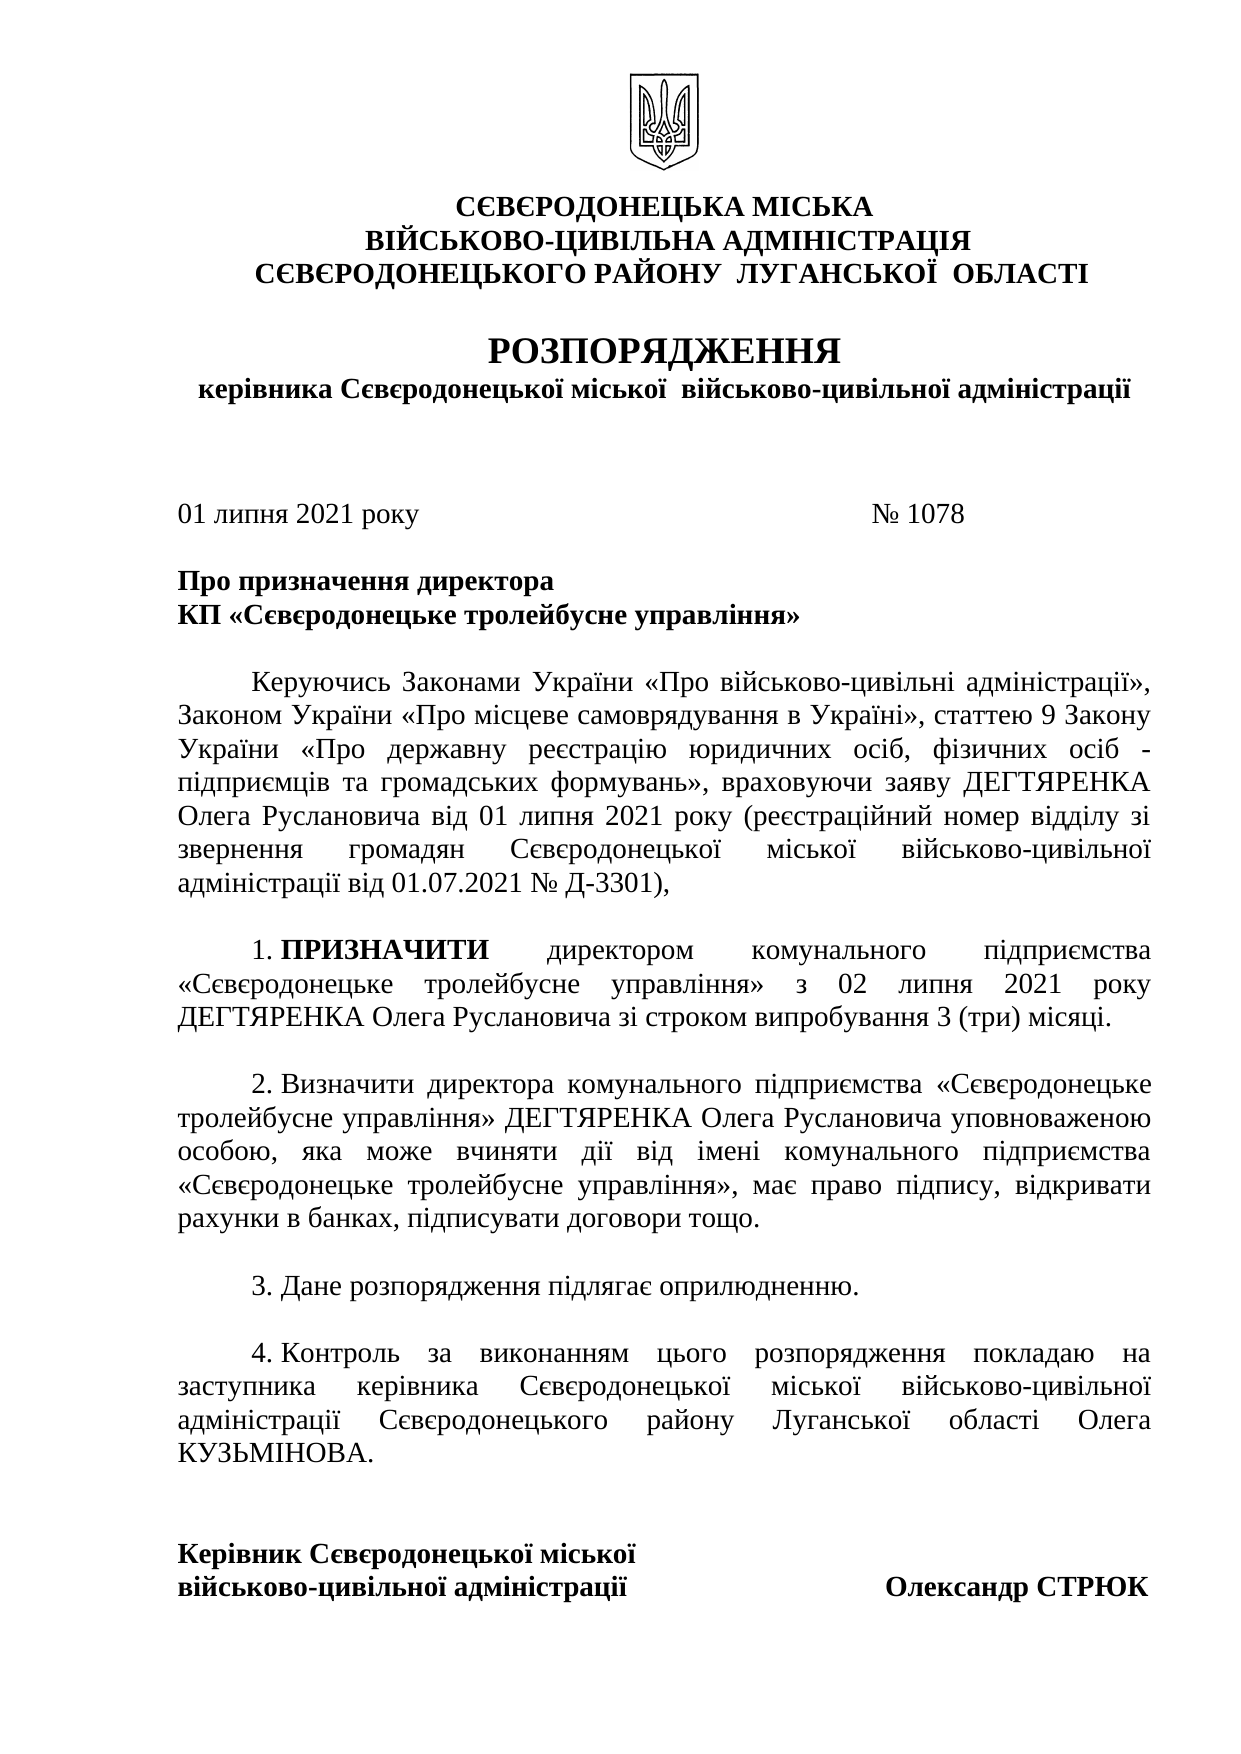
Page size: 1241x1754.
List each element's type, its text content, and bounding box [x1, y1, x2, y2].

text 01 липня 2021 року № 1078 [177, 496, 1152, 530]
list Визначити директора комунального підприємства «Сєвєродонецьке тролейбусне управління» ДЕГТЯРЕНКА Олега Руслановича уповноваженою особою, яка може вчиняти дії від імені комунального підприємства «Сєвєродонецьке тролейбусне управління», має право підпису, відкривати рахунки в банках, підписувати договори тощо. [177, 1066, 1152, 1234]
text Керуючись Законами України «Про військово-цивільні адміністрації», Законом України «Про місцеве самоврядування в Україні», статтею 9 Закону України «Про державну реєстрацію юридичних осіб, фізичних осіб - підприємців та громадських формувань», враховуючи заяву ДЕГТЯРЕНКА Олега Руслановича від 01 липня 2021 року (реєстраційний номер відділу зі звернення громадян Сєвєродонецької міської військово-цивільної адміністрації від 01.07.2021 № Д-3301), [177, 664, 1152, 899]
list ПРИЗНАЧИТИ директором комунального підприємства «Сєвєродонецьке тролейбусне управління» з 02 липня 2021 року ДЕГТЯРЕНКА Олега Руслановича зі строком випробування 3 (три) місяці. [177, 932, 1152, 1033]
list Дане розпорядження підлягає оприлюдненню. [177, 1268, 1152, 1301]
text ВІЙСЬКОВО-ЦИВІЛЬНА АДМІНІСТРАЦІЯ [177, 223, 1152, 257]
text СЄВЄРОДОНЕЦЬКОГО РАЙОНУ ЛУГАНСЬКОЇ ОБЛАСТІ [177, 257, 1152, 290]
text Керівник Сєвєродонецької міської [177, 1536, 1152, 1569]
text РОЗПОРЯДЖЕННЯ [177, 328, 1152, 372]
list Контроль за виконанням цього розпорядження покладаю на заступника керівника Сєвєродонецької міської військово-цивільної адміністрації Сєвєродонецького району Луганської області Олега КУЗЬМІНОВА. [177, 1335, 1152, 1469]
text СЄВЄРОДОНЕЦЬКА МІСЬКА [177, 189, 1152, 223]
text військово-цивільної адміністрації Олександр СТРЮК [177, 1569, 1152, 1603]
text КП «Сєвєродонецьке тролейбусне управління» [177, 597, 1152, 630]
text керівника Сєвєродонецької міської військово-цивільної адміністрації [177, 372, 1152, 405]
text Про призначення директора [177, 563, 1152, 597]
